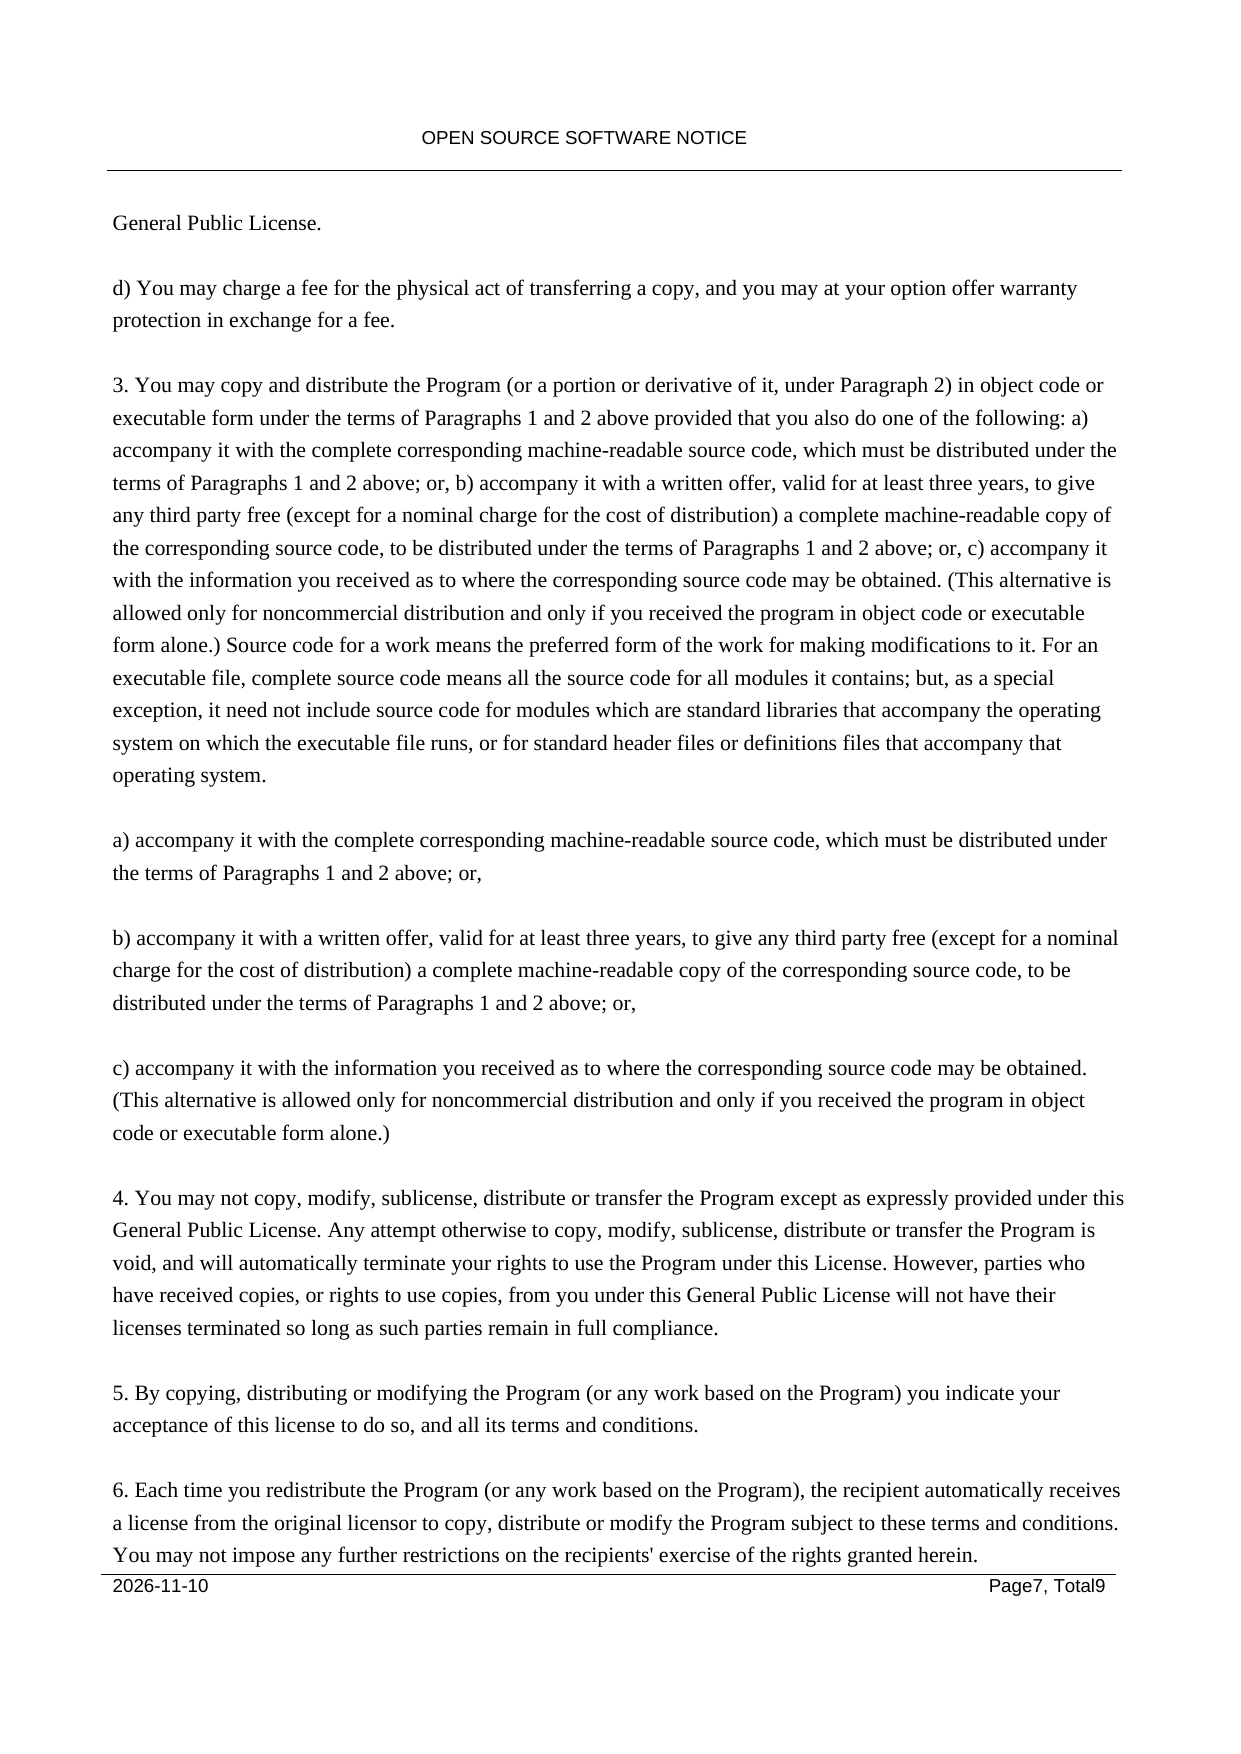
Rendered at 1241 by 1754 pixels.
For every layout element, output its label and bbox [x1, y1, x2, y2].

text [112, 206, 1128, 1571]
